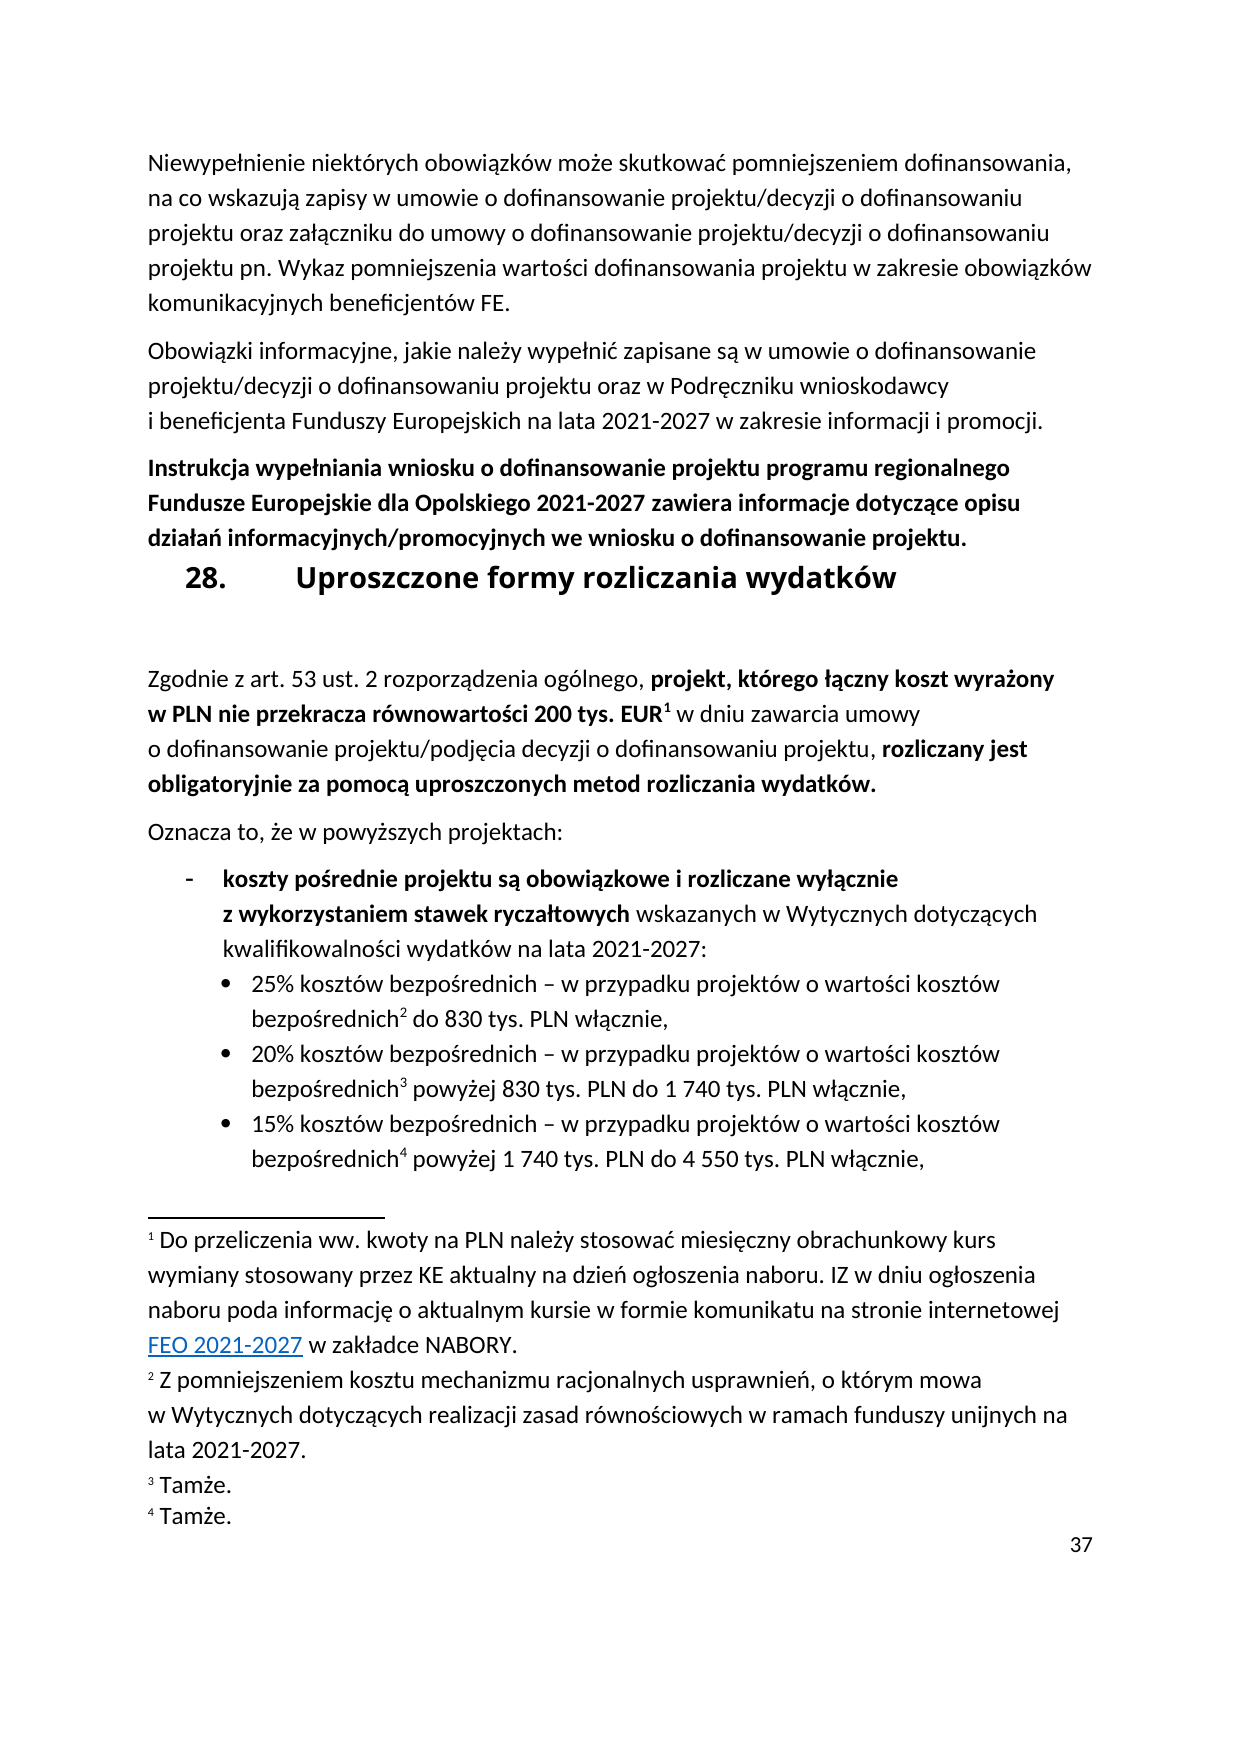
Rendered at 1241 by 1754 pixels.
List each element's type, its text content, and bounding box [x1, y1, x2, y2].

list 20% kosztów bezpośrednich – w przypadku projektów o wartości kosztów bezpośrednich powyżej 830 tys. PLN do 1 740 tys. PLN włącznie, [221, 1038, 1093, 1104]
list 15% kosztów bezpośrednich – w przypadku projektów o wartości kosztów bezpośrednich powyżej 1 740 tys. PLN do 4 550 tys. PLN włącznie, [221, 1108, 1093, 1174]
text Zgodnie z art. 53 ust. 2 rozporządzenia ogólnego, projekt, którego łączny koszt wyrażony w PLN nie przekracza równowartości 200 tys. EUR w dniu zawarcia umowy o dofinansowanie projektu/podjęcia decyzji o dofinansowaniu projektu, rozliczany jest obligatoryjnie za pomocą uproszczonych metod rozliczania wydatków. [148, 663, 1093, 799]
list koszty pośrednie projektu są obowiązkowe i rozliczane wyłącznie z wykorzystaniem stawek ryczałtowych wskazanych w Wytycznych dotyczących kwalifikowalności wydatków na lata 2021-2027: [185, 863, 1093, 964]
text Obowiązki informacyjne, jakie należy wypełnić zapisane są w umowie o dofinansowanie projektu/decyzji o dofinansowaniu projektu oraz w Podręczniku wnioskodawcy i beneficjenta Funduszy Europejskich na lata 2021-2027 w zakresie informacji i promocji. [148, 335, 1093, 436]
text Niewypełnienie niektórych obowiązków może skutkować pomniejszeniem dofinansowania, na co wskazują zapisy w umowie o dofinansowanie projektu/decyzji o dofinansowaniu projektu oraz załączniku do umowy o dofinansowanie projektu/decyzji o dofinansowaniu projektu pn. Wykaz pomniejszenia wartości dofinansowania projektu w zakresie obowiązków komunikacyjnych beneficjentów FE. [148, 148, 1093, 318]
subtitle Uproszczone formy rozliczania wydatków [185, 558, 1093, 597]
list 25% kosztów bezpośrednich – w przypadku projektów o wartości kosztów bezpośrednich do 830 tys. PLN włącznie, [221, 968, 1093, 1034]
text Oznacza to, że w powyższych projektach: [148, 816, 1093, 846]
text Instrukcja wypełniania wniosku o dofinansowanie projektu programu regionalnego Fundusze Europejskie dla Opolskiego 2021-2027 zawiera informacje dotyczące opisu działań informacyjnych/promocyjnych we wniosku o dofinansowanie projektu. [148, 453, 1093, 553]
